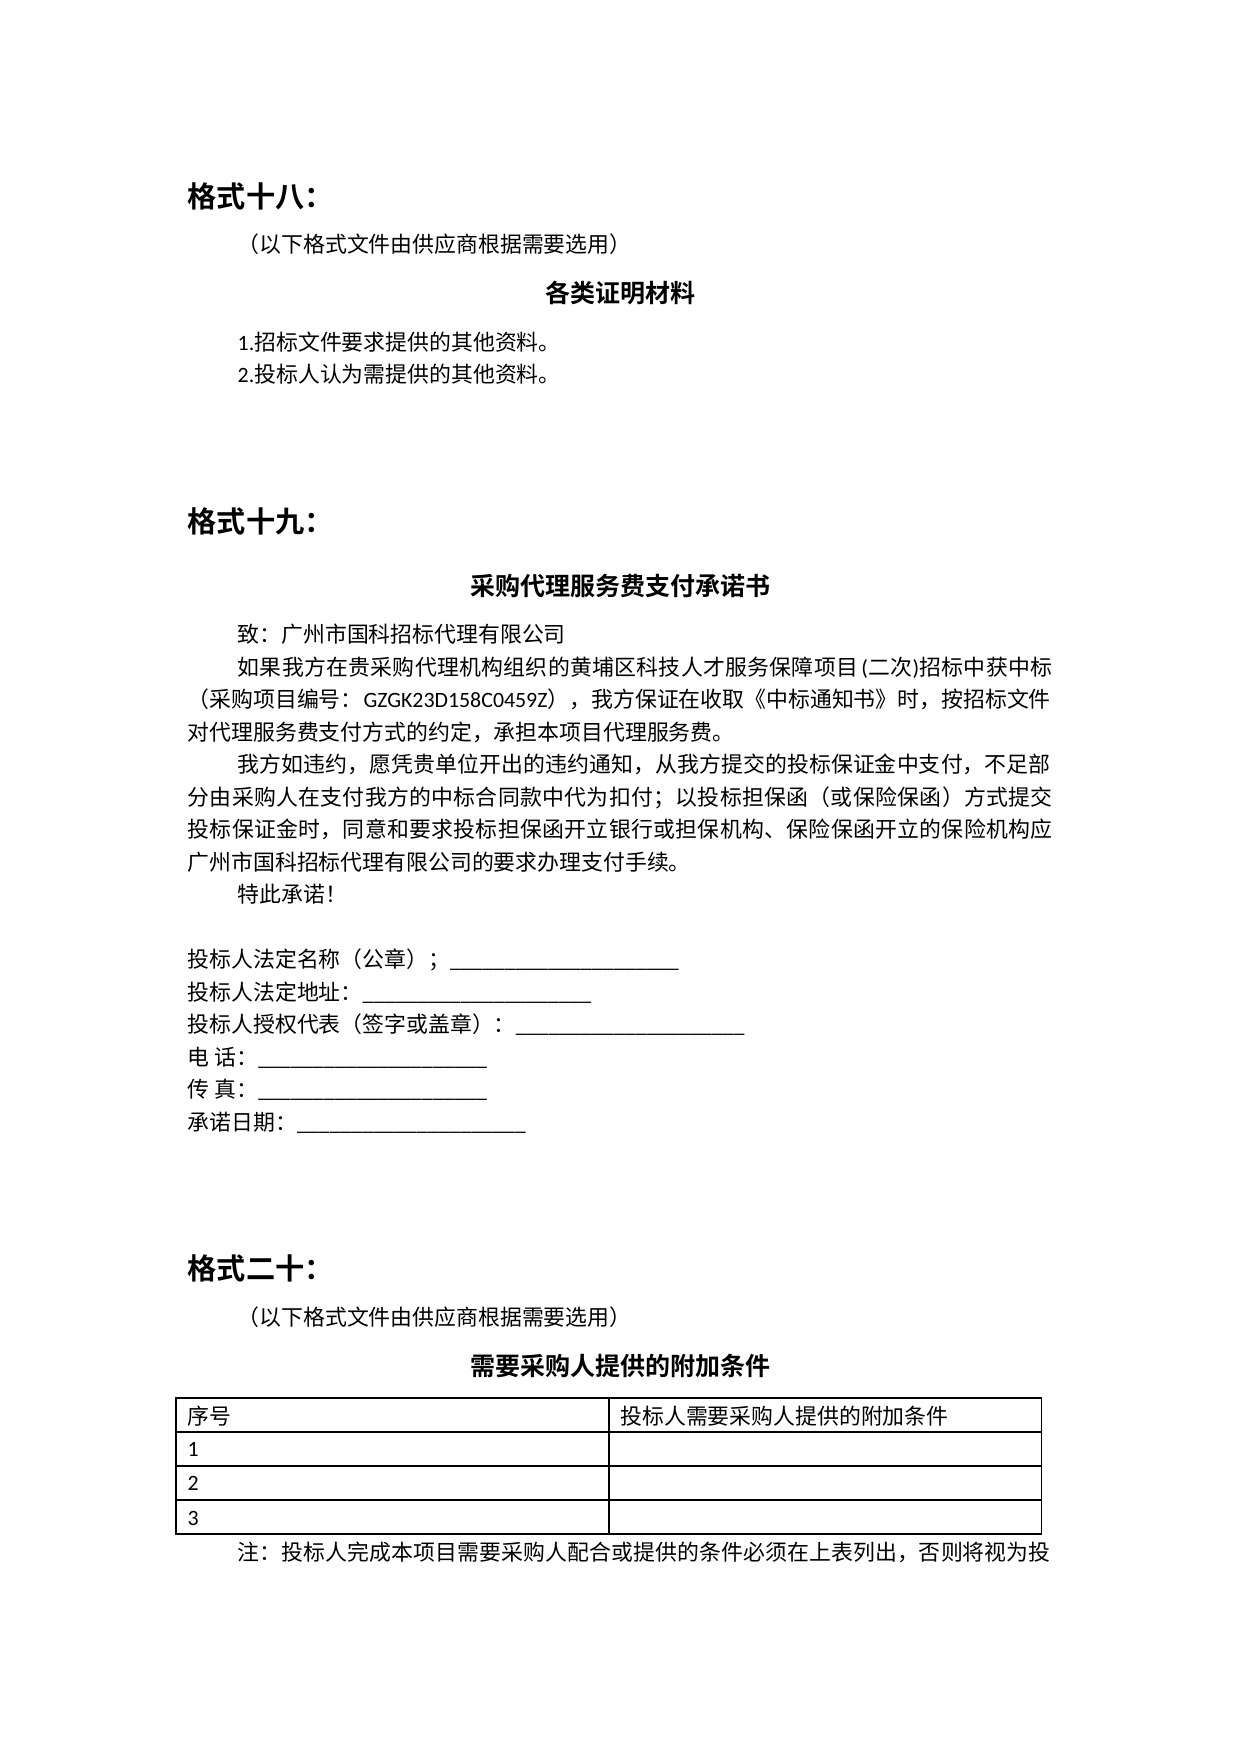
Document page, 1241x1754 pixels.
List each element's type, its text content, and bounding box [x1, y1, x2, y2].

text 承诺日期：_____________________ [187, 1104, 1053, 1137]
text 1.招标文件要求提供的其他资料。 [187, 324, 1053, 357]
table_cell 1 [177, 1433, 608, 1465]
table_cell [610, 1433, 1041, 1465]
table_header 序号 [177, 1399, 608, 1431]
text 我方如违约，愿凭贵单位开出的违约通知，从我方提交的投标保证金中支付，不足部分由采购人在支付我方的中标合同款中代为扣付；以投标担保函（或保险保函）方式提交投标保证金时，同意和要求投标担保函开立银行或担保机构、保险保函开立的保险机构应广州市国科招标代理有限公司的要求办理支付手续。 [187, 747, 1053, 877]
text 如果我方在贵采购代理机构组织的黄埔区科技人才服务保障项目(二次)招标中获中标（采购项目编号：GZGK23D158C0459Z），我方保证在收取《中标通知书》时，按招标文件对代理服务费支付方式的约定，承担本项目代理服务费。 [187, 649, 1053, 747]
text 各类证明材料 [187, 259, 1053, 324]
text （以下格式文件由供应商根据需要选用） [187, 227, 1053, 259]
text 投标人授权代表（签字或盖章）：_____________________ [187, 1007, 1053, 1039]
text 2.投标人认为需提供的其他资料。 [187, 357, 1053, 389]
table_cell 2 [177, 1467, 608, 1499]
text 特此承诺！ [187, 877, 1053, 909]
text 采购代理服务费支付承诺书 [187, 552, 1053, 617]
text 格式十九： [187, 487, 1053, 552]
table_header 投标人需要采购人提供的附加条件 [610, 1399, 1041, 1431]
text 致：广州市国科招标代理有限公司 [187, 617, 1053, 649]
text （以下格式文件由供应商根据需要选用） [187, 1299, 1053, 1332]
text 投标人法定地址：_____________________ [187, 974, 1053, 1007]
table_cell [610, 1501, 1041, 1533]
text 格式二十： [187, 1234, 1053, 1299]
text 需要采购人提供的附加条件 [187, 1332, 1053, 1397]
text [187, 1535, 1053, 1567]
text 传 真：_____________________ [187, 1072, 1053, 1104]
text 投标人法定名称（公章）；_____________________ [187, 942, 1053, 974]
text 格式十八： [187, 162, 1053, 227]
text 电 话：_____________________ [187, 1039, 1053, 1072]
table_cell 3 [177, 1501, 608, 1533]
table_cell [610, 1467, 1041, 1499]
